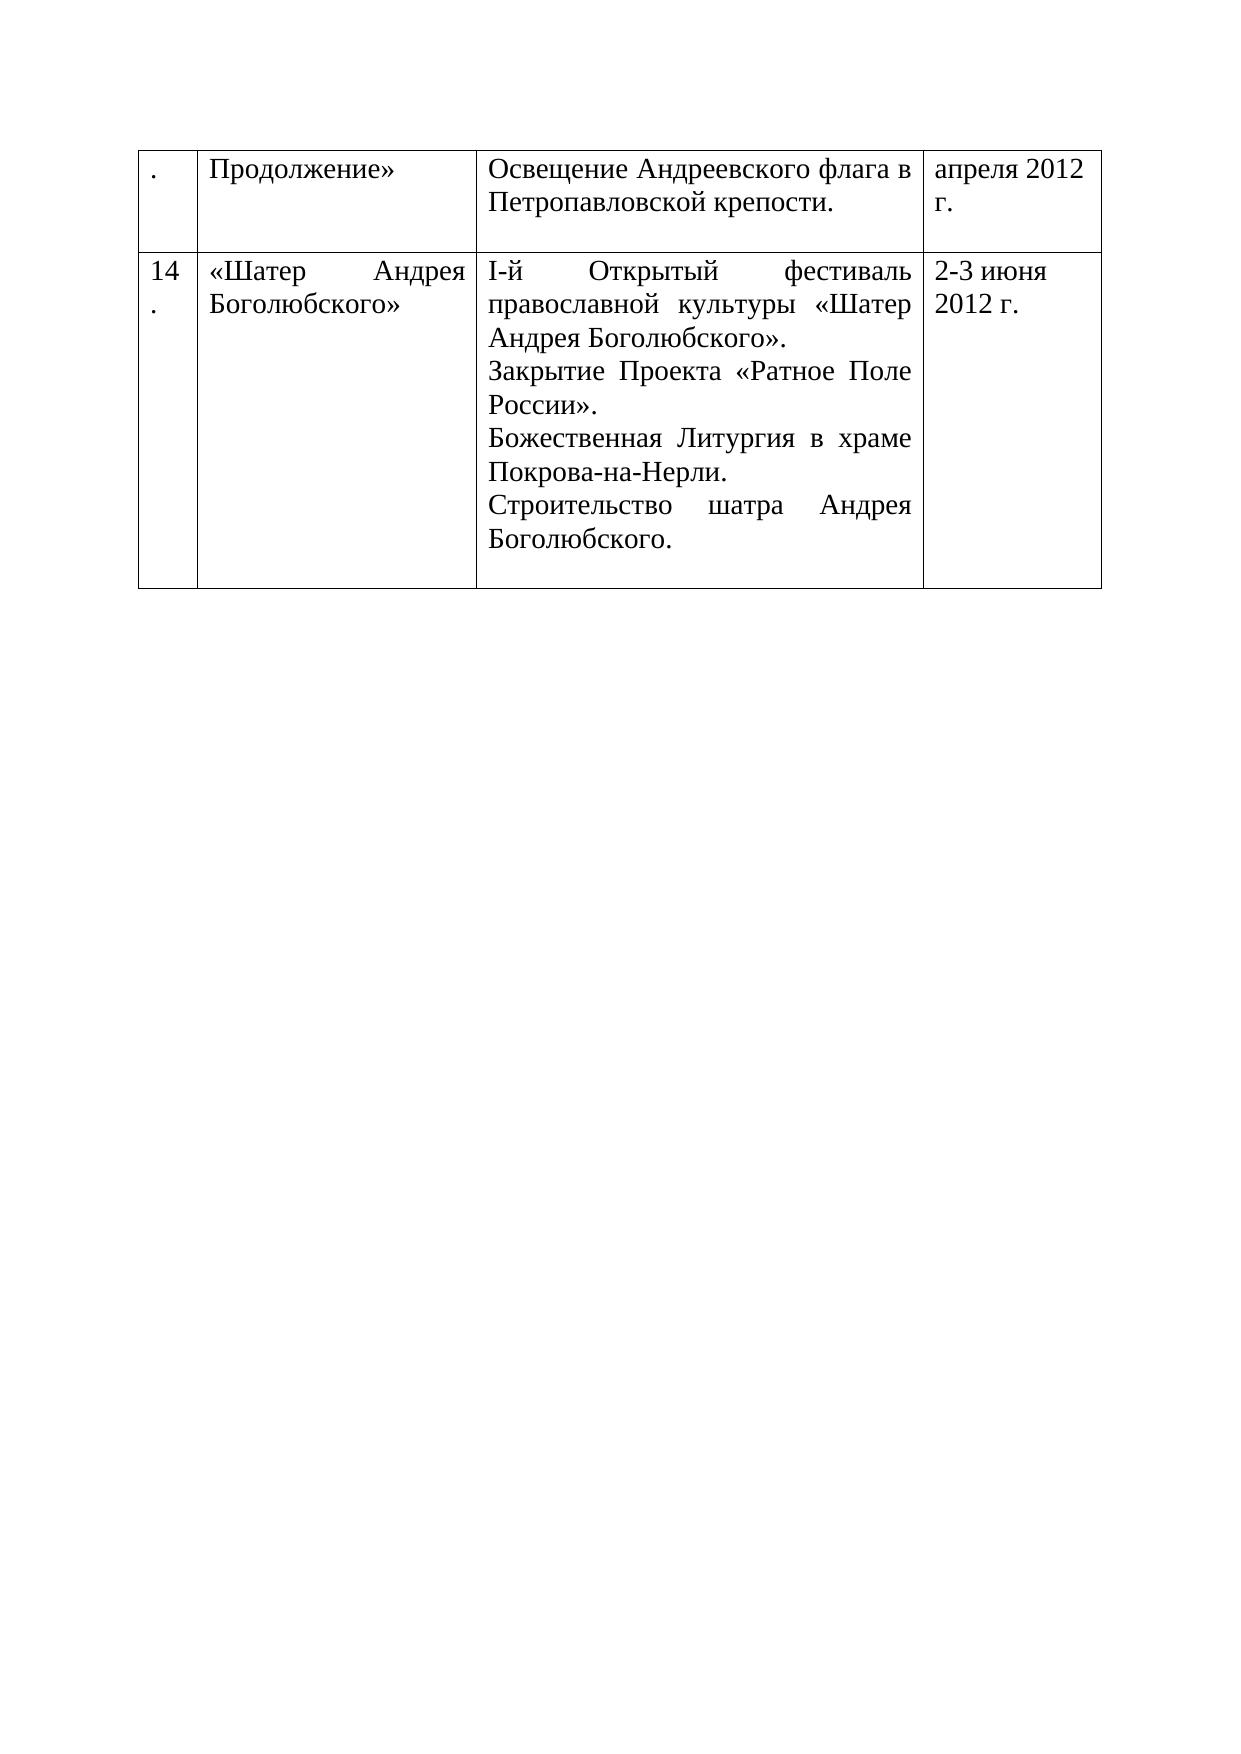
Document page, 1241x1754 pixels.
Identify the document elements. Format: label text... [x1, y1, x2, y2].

table_cell 14. [139, 253, 197, 588]
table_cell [477, 151, 923, 252]
table_cell 2-3 июня 2012 г. [924, 253, 1101, 588]
table_cell «Шатер Андрея Боголюбского» [198, 253, 476, 588]
table_cell 13. [139, 151, 197, 252]
table_cell I-й Открытый фестиваль православной культуры «Шатер Андрея Боголюбского». Закрытие Проекта «Ратное Поле России». Божественная Литургия в храме Покрова-на-Нерли. Строительство шатра Андрея Боголюбского. [477, 253, 923, 588]
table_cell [924, 151, 1101, 252]
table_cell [198, 151, 476, 252]
